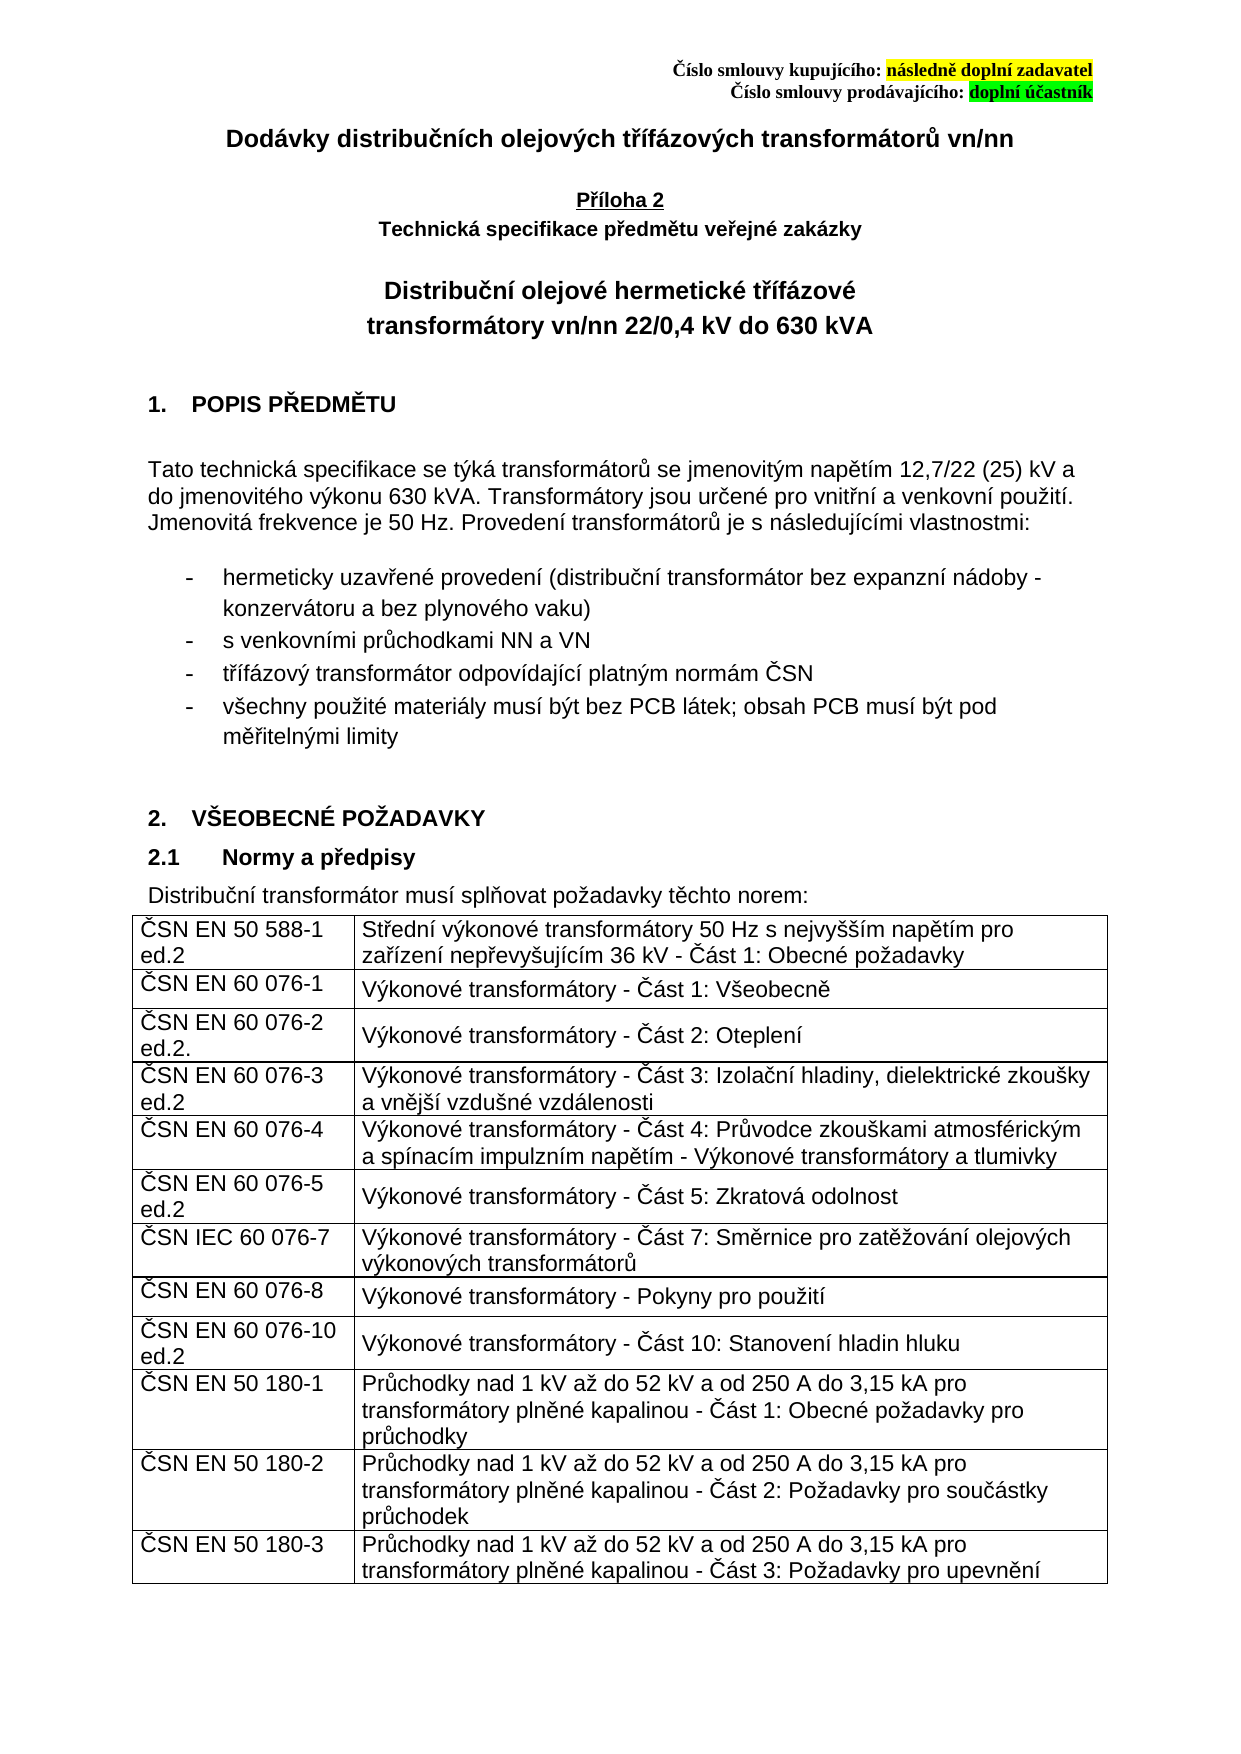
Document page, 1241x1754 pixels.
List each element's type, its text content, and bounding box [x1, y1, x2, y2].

list všechny použité materiály musí být bez PCB látek; obsah PCB musí být pod měřitelnými limity [185, 691, 1093, 750]
table_cell Výkonové transformátory - Část 3: Izolační hladiny, dielektrické zkoušky a vnější vzdušné vzdálenosti [355, 1063, 1107, 1115]
table_cell Výkonové transformátory - Část 2: Oteplení [355, 1009, 1107, 1061]
table_cell ČSN EN 60 076-5 ed.2 [133, 1170, 354, 1223]
table_cell ČSN EN 50 180-3 [133, 1531, 354, 1583]
table_cell ČSN EN 50 180-1 [133, 1370, 354, 1449]
text transformátory vn/nn 22/0,4 kV do 630 kVA [148, 311, 1093, 340]
list Všeobecné požadavky [148, 804, 1093, 831]
table_cell ČSN EN 60 076-4 [133, 1116, 354, 1169]
table_cell ČSN EN 60 076-10 ed.2 [133, 1317, 354, 1369]
table_cell Průchodky nad 1 kV až do 52 kV a od 250 A do 3,15 kA pro transformátory plněné kapalinou - Část 2: Požadavky pro součástky průchodek [355, 1450, 1107, 1529]
table_cell Výkonové transformátory - Pokyny pro použití [355, 1278, 1107, 1316]
table_cell Výkonové transformátory - Část 5: Zkratová odolnost [355, 1170, 1107, 1223]
table_cell Průchodky nad 1 kV až do 52 kV a od 250 A do 3,15 kA pro transformátory plněné kapalinou - Část 1: Obecné požadavky pro průchodky [355, 1370, 1107, 1449]
list hermeticky uzavřené provedení (distribuční transformátor bez expanzní nádoby -konzervátoru a bez plynového vaku) [185, 562, 1093, 621]
text Distribuční transformátor musí splňovat požadavky těchto norem: [148, 882, 1093, 909]
text Technická specifikace předmětu veřejné zakázky [148, 212, 1093, 241]
text Distribuční olejové hermetické třífázové [148, 276, 1093, 305]
text Tato technická specifikace se týká transformátorů se jmenovitým napětím 12,7/22 (25) kV a do jmenovitého výkonu 630 kVA. Transformátory jsou určené pro vnitřní a venkovní použití. Jmenovitá frekvence je 50 Hz. Provedení transformátorů je s následujícími vlastnostmi: [148, 456, 1093, 536]
table_cell ČSN EN 50 180-2 [133, 1450, 354, 1529]
table_cell Výkonové transformátory - Část 1: Všeobecně [355, 970, 1107, 1008]
text Příloha 2 [148, 183, 1093, 212]
list s venkovními průchodkami NN a VN [185, 625, 1093, 653]
table_header ČSN EN 50 588-1 ed.2 [133, 916, 354, 969]
table_cell Výkonové transformátory - Část 10: Stanovení hladin hluku [355, 1317, 1107, 1369]
table_cell ČSN EN 60 076-3 ed.2 [133, 1063, 354, 1115]
table_cell Výkonové transformátory - Část 4: Průvodce zkouškami atmosférickým a spínacím impulzním napětím - Výkonové transformátory a tlumivky [355, 1116, 1107, 1169]
table_cell ČSN IEC 60 076-7 [133, 1224, 354, 1276]
table_cell Výkonové transformátory - Část 7: Směrnice pro zatěžování olejových výkonových transformátorů [355, 1224, 1107, 1276]
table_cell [355, 1531, 1107, 1583]
table_cell ČSN EN 60 076-1 [133, 970, 354, 1008]
list třífázový transformátor odpovídající platným normám ČSN [185, 658, 1093, 686]
table_cell ČSN EN 60 076-2 ed.2. [133, 1009, 354, 1061]
list Popis pŘedmětu [148, 391, 1093, 418]
table_cell ČSN EN 60 076-8 [133, 1278, 354, 1316]
table_header Střední výkonové transformátory 50 Hz s nejvyšším napětím pro zařízení nepřevyšujícím 36 kV - Část 1: Obecné požadavky [355, 916, 1107, 969]
list Normy a předpisy [148, 843, 1093, 870]
